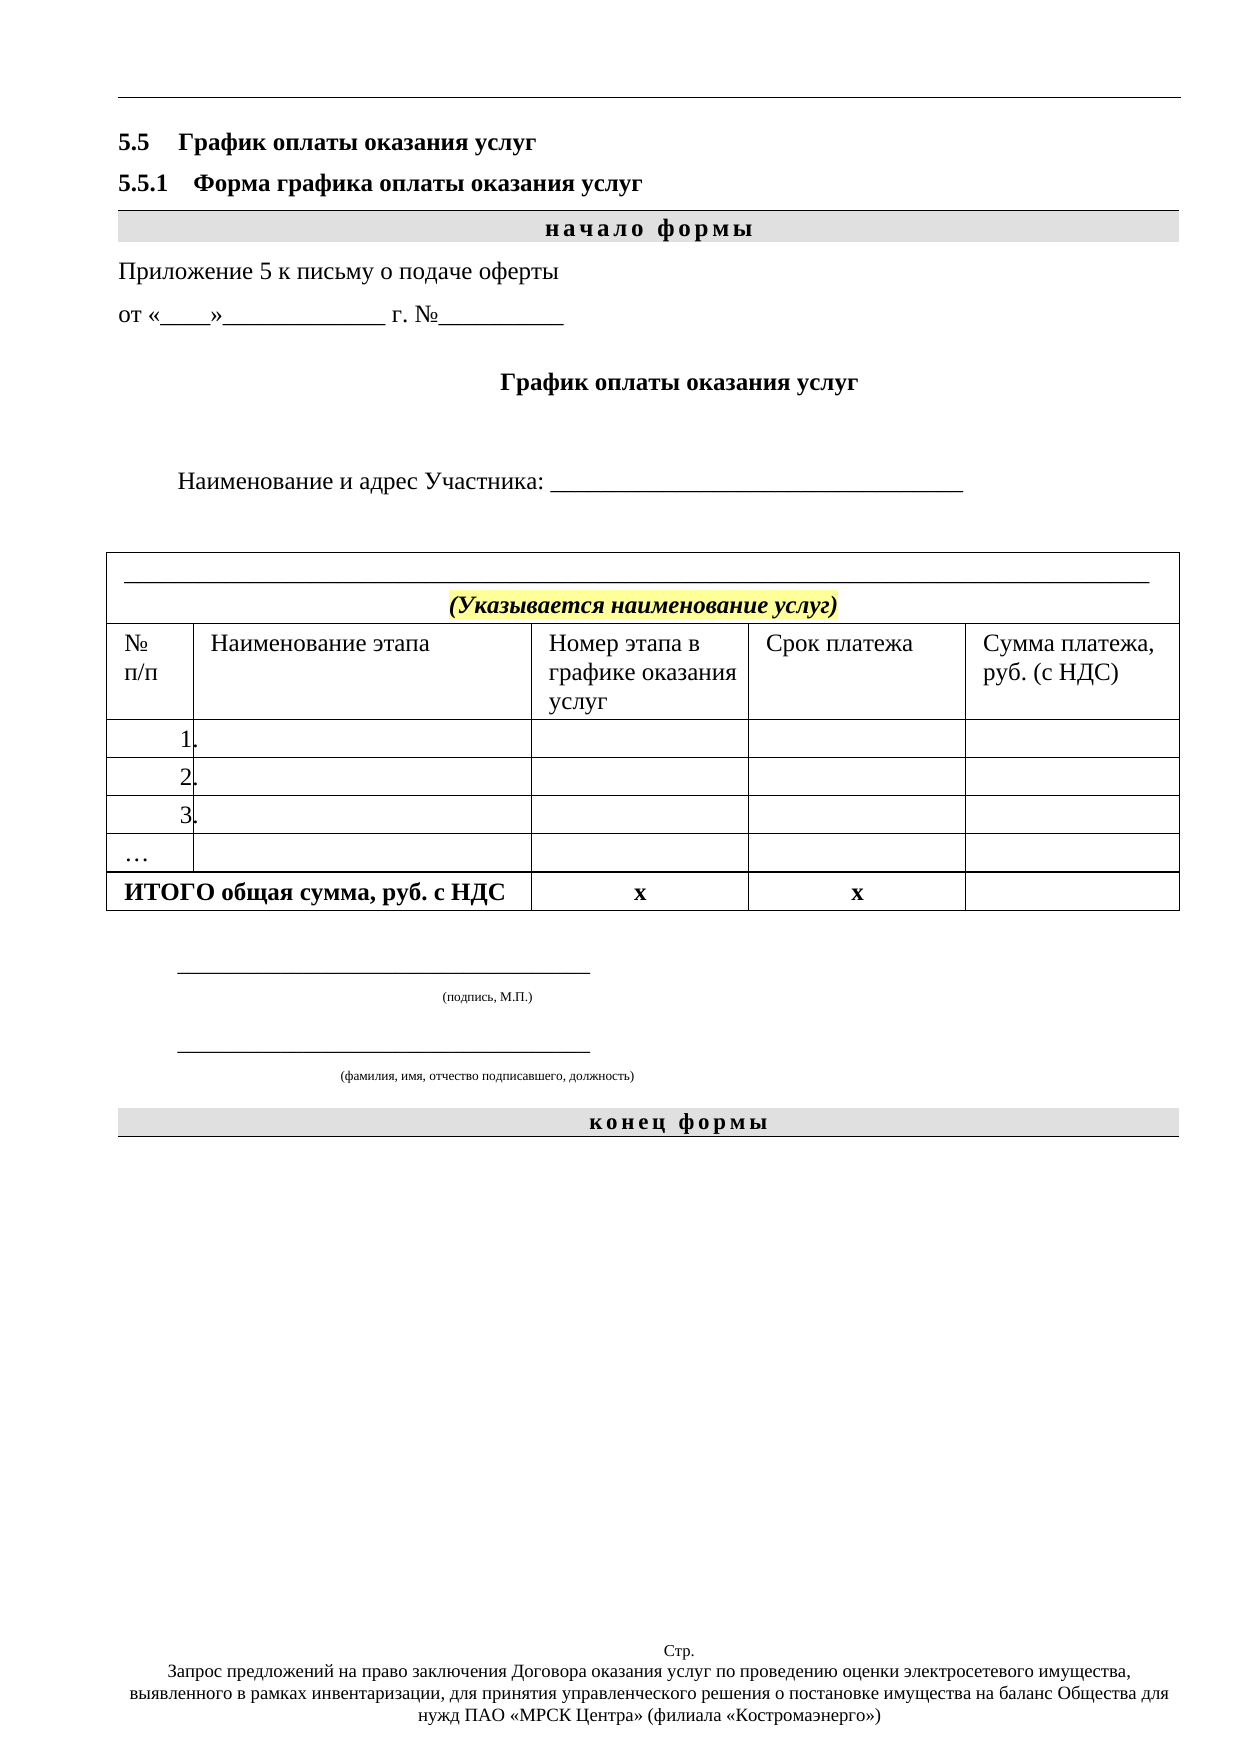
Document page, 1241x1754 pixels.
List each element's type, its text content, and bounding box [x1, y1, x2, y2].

table_cell [107, 796, 193, 833]
table_cell [749, 796, 965, 833]
table_cell [194, 796, 531, 833]
table_cell Наименование этапа [194, 624, 531, 719]
subtitle Форма графика оплаты оказания услуг [118, 168, 1181, 197]
text начало формы [118, 211, 1179, 242]
table_cell [532, 758, 748, 795]
table_cell [107, 720, 193, 757]
table_cell ИТОГО общая сумма, руб. с НДС [107, 873, 531, 909]
text ____________________________________ [118, 950, 1181, 976]
table_cell [749, 720, 965, 757]
table_cell Номер этапа в графике оказания услуг [532, 624, 748, 719]
table_cell [966, 720, 1179, 757]
table_cell [194, 758, 531, 795]
table_cell х [532, 873, 748, 909]
table_cell [749, 758, 965, 795]
table_cell [749, 834, 965, 871]
text Наименование и адрес Участника: _________________________________ [118, 466, 1181, 495]
text Приложение 5 к письму о подаче оферты от «____»_____________ г. №__________ [118, 256, 1181, 328]
text ____________________________________ [118, 1029, 1181, 1055]
table_cell х [749, 873, 965, 909]
table_cell [966, 796, 1179, 833]
table_cell [194, 834, 531, 871]
table_cell [532, 720, 748, 757]
table_cell [532, 834, 748, 871]
table_cell [966, 834, 1179, 871]
table_cell [966, 873, 1179, 909]
text (фамилия, имя, отчество подписавшего, должность) [118, 1068, 797, 1095]
table_cell Срок платежа [749, 624, 965, 719]
table_cell [966, 758, 1179, 795]
table_cell [107, 758, 193, 795]
text (подпись, М.П.) [118, 989, 797, 1016]
table_cell [532, 796, 748, 833]
table_cell Сумма платежа, руб. (с НДС) [966, 624, 1179, 719]
table_header __________________________________________________________________________________ (Указывается наименование услуг) [107, 553, 1179, 623]
text конец формы [118, 1108, 1179, 1136]
table_cell … [107, 834, 193, 871]
text График оплаты оказания услуг [118, 367, 1181, 396]
subtitle График оплаты оказания услуг [118, 127, 1181, 156]
table_cell № п/п [107, 624, 193, 719]
table_cell [194, 720, 531, 757]
